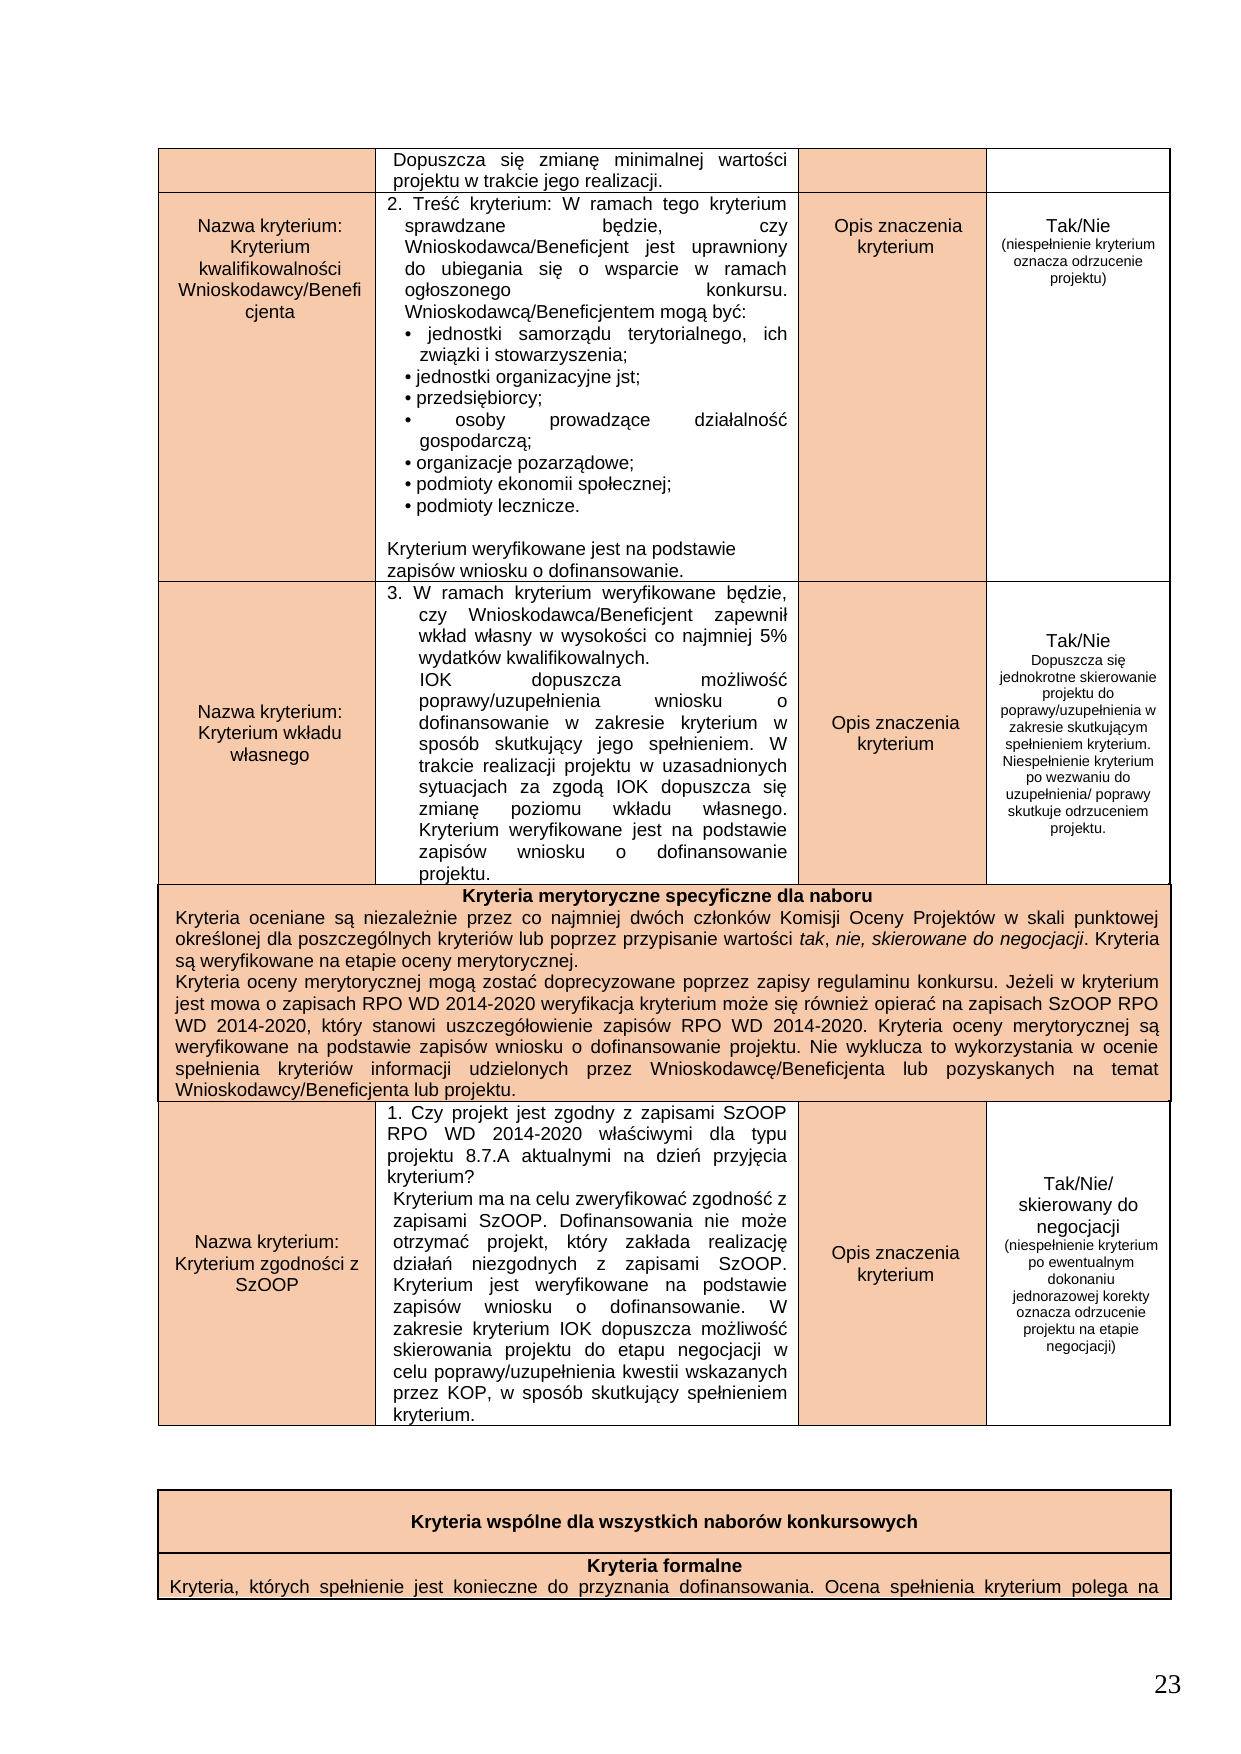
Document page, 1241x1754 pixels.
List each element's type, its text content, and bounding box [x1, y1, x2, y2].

table_cell Nazwa kryterium: Kryterium zgodności z SzOOP [159, 1102, 375, 1425]
table_cell Kryteria merytoryczne specyficzne dla naboru Kryteria oceniane są niezależnie przez co najmniej dwóch członków Komisji Oceny Projektów w skali punktowej określonej dla poszczególnych kryteriów lub poprzez przypisanie wartości tak, nie, skierowane do negocjacji. Kryteria są weryfikowane na etapie oceny merytorycznej. Kryteria oceny merytorycznej mogą zostać doprecyzowane poprzez zapisy regulaminu konkursu. Jeżeli w kryterium jest mowa o zapisach RPO WD 2014-2020 weryfikacja kryterium może się również opierać na zapisach SzOOP RPO WD 2014-2020, który stanowi uszczegółowienie zapisów RPO WD 2014-2020. Kryteria oceny merytorycznej są weryfikowane na podstawie zapisów wniosku o dofinansowanie projektu. Nie wyklucza to wykorzystania w ocenie spełnienia kryteriów informacji udzielonych przez Wnioskodawcę/Beneficjenta lub pozyskanych na temat Wnioskodawcy/Beneficjenta lub projektu. [159, 885, 1170, 1101]
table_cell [987, 149, 1169, 192]
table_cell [159, 1554, 1170, 1597]
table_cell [376, 149, 798, 192]
table_cell Opis znaczenia kryterium [799, 582, 986, 884]
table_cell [799, 149, 986, 192]
table_cell Nazwa kryterium: Kryterium wkładu własnego [159, 582, 375, 884]
table_cell Tak/Nie (niespełnienie kryterium oznacza odrzucenie projektu) [987, 193, 1169, 581]
table_cell 1. Czy projekt jest zgodny z zapisami SzOOP RPO WD 2014-2020 właściwymi dla typu projektu 8.7.A aktualnymi na dzień przyjęcia kryterium? Kryterium ma na celu zweryfikować zgodność z zapisami SzOOP. Dofinansowania nie może otrzymać projekt, który zakłada realizację działań niezgodnych z zapisami SzOOP. Kryterium jest weryfikowane na podstawie zapisów wniosku o dofinansowanie. W zakresie kryterium IOK dopuszcza możliwość skierowania projektu do etapu negocjacji w celu poprawy/uzupełnienia kwestii wskazanych przez KOP, w sposób skutkujący spełnieniem kryterium. [376, 1102, 798, 1425]
table_cell Tak/Nie/skierowany do negocjacji (niespełnienie kryterium po ewentualnym dokonaniu jednorazowej korekty oznacza odrzucenie projektu na etapie negocjacji) [987, 1102, 1169, 1425]
table_cell Opis znaczenia kryterium [799, 193, 986, 581]
table_cell Opis znaczenia kryterium [799, 1102, 986, 1425]
table_header Kryteria wspólne dla wszystkich naborów konkursowych [159, 1491, 1170, 1552]
table_cell Tak/Nie Dopuszcza się jednokrotne skierowanie projektu do poprawy/uzupełnienia w zakresie skutkującym spełnieniem kryterium. Niespełnienie kryterium po wezwaniu do uzupełnienia/ poprawy skutkuje odrzuceniem projektu. [987, 582, 1169, 884]
table_cell Nazwa kryterium: Kryterium kwalifikowalności Wnioskodawcy/Beneficjenta [159, 193, 375, 581]
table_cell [159, 149, 375, 192]
table_cell 2. Treść kryterium: W ramach tego kryterium sprawdzane będzie, czy Wnioskodawca/Beneficjent jest uprawniony do ubiegania się o wsparcie w ramach ogłoszonego konkursu. Wnioskodawcą/Beneficjentem mogą być: • jednostki samorządu terytorialnego, ich związki i stowarzyszenia; • jednostki organizacyjne jst; • przedsiębiorcy; • osoby prowadzące działalność gospodarczą; • organizacje pozarządowe; • podmioty ekonomii społecznej; • podmioty lecznicze. Kryterium weryfikowane jest na podstawie zapisów wniosku o dofinansowanie. [376, 193, 798, 581]
table_cell 3. W ramach kryterium weryfikowane będzie, czy Wnioskodawca/Beneficjent zapewnił wkład własny w wysokości co najmniej 5% wydatków kwalifikowalnych. IOK dopuszcza możliwość poprawy/uzupełnienia wniosku o dofinansowanie w zakresie kryterium w sposób skutkujący jego spełnieniem. W trakcie realizacji projektu w uzasadnionych sytuacjach za zgodą IOK dopuszcza się zmianę poziomu wkładu własnego. Kryterium weryfikowane jest na podstawie zapisów wniosku o dofinansowanie projektu. [376, 582, 798, 884]
